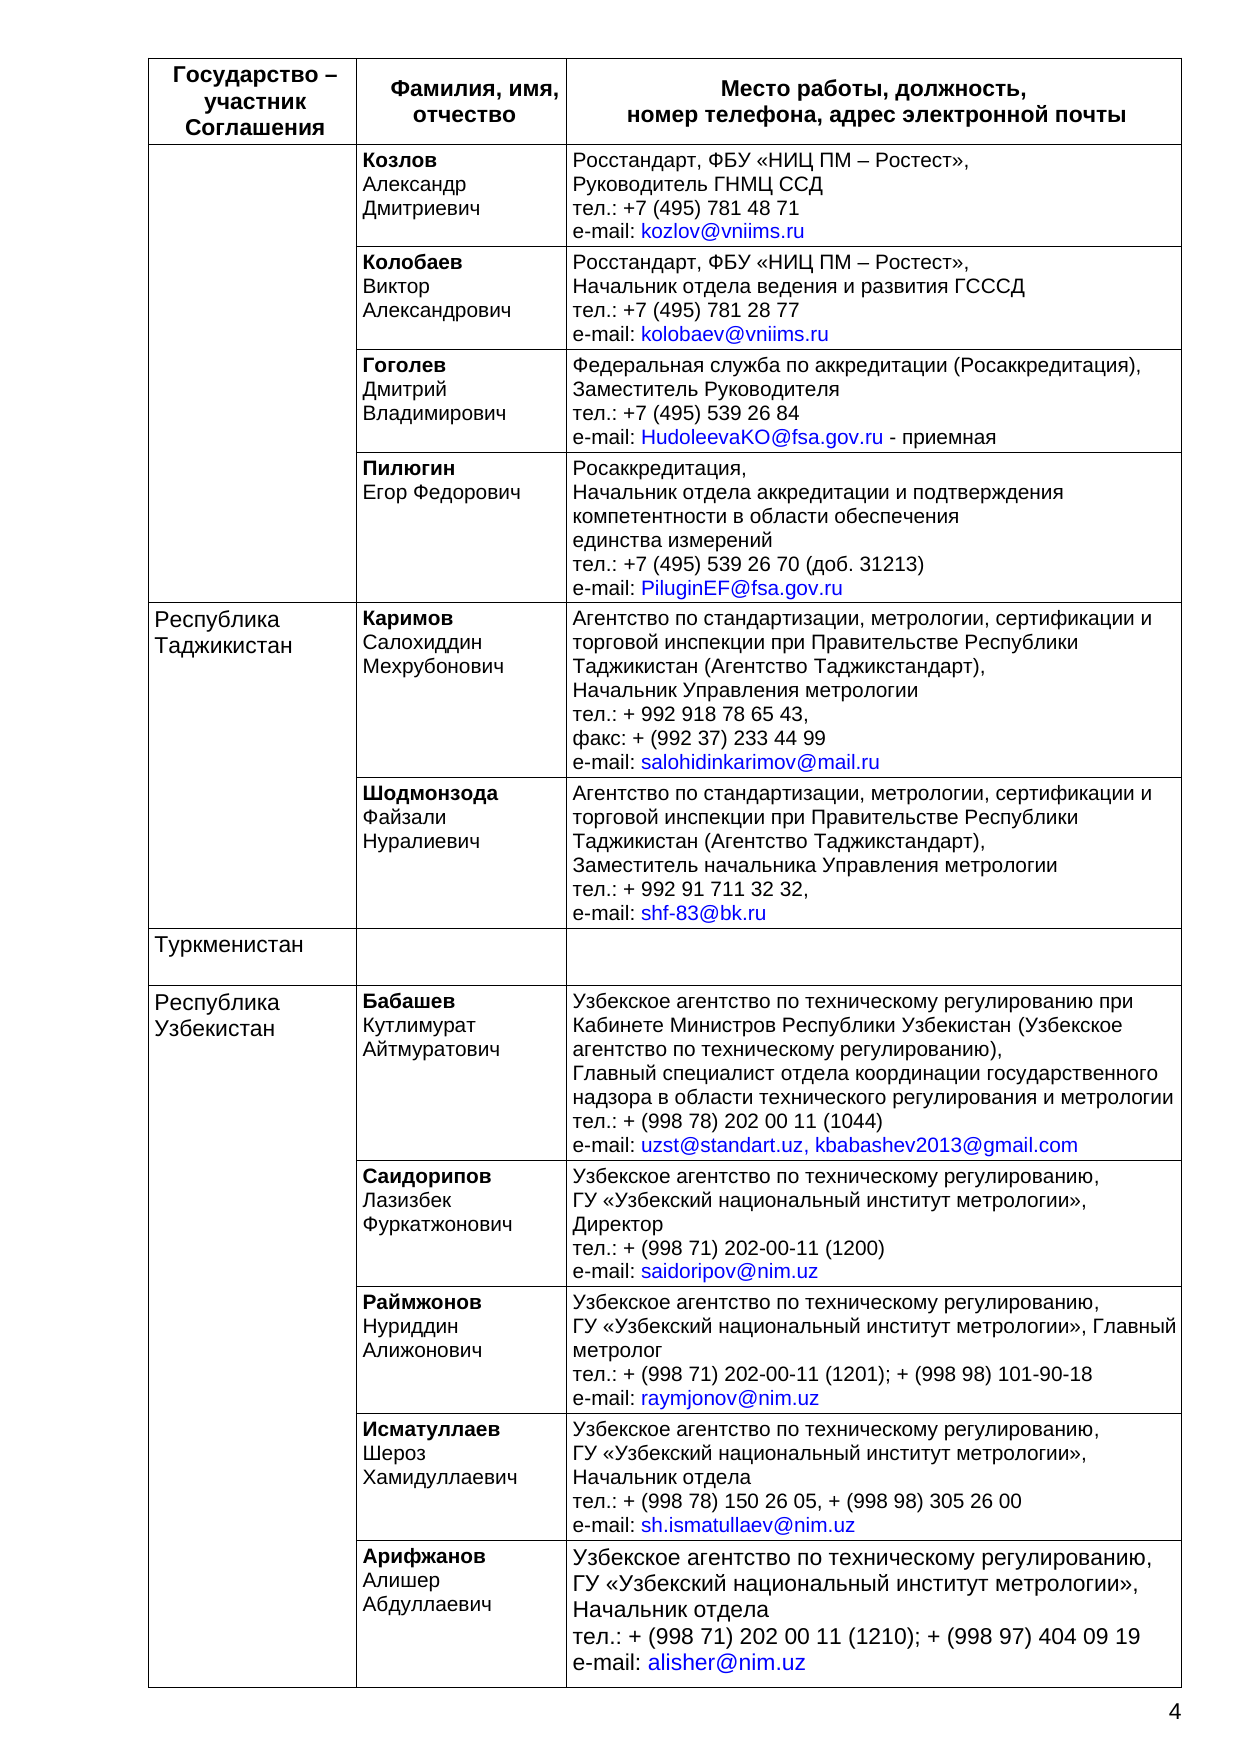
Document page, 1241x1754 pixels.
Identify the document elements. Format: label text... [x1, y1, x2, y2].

table_cell Росаккредитация, Начальник отдела аккредитации и подтверждения компетентности в области обеспечения единства измерений тел.: +7 (495) 539 26 70 (доб. 31213) e-mail: PiluginEF@fsa.gov.ru [567, 453, 1181, 602]
table_cell Агентство по стандартизации, метрологии, сертификации и торговой инспекции при Правительстве Республики Таджикистан (Агентство Таджикстандарт), Заместитель начальника Управления метрологии тел.: + 992 91 711 32 32, е-mail: shf-83@bk.ru [567, 778, 1181, 927]
table_cell Республика Таджикистан [149, 603, 356, 927]
table_cell Исматуллаев Шероз Хамидуллаевич [357, 1414, 566, 1539]
table_cell [357, 929, 566, 985]
table_header Государство – участник Соглашения [149, 59, 356, 143]
table_cell Пилюгин Егор Федорович [357, 453, 566, 602]
table_cell Бабашев Кутлимурат Айтмуратович [357, 986, 566, 1159]
table_cell Узбекское агентство по техническому регулированию при Кабинете Министров Республики Узбекистан (Узбекское агентство по техническому регулированию), Главный специалист отдела координации государственного надзора в области технического регулирования и метрологии тел.: + (998 78) 202 00 11 (1044) е-mail: uzst@standart.uz, kbabashev2013@gmail.com [567, 986, 1181, 1159]
table_cell Узбекское агентство по техническому регулированию, ГУ «Узбекский национальный институт метрологии», Начальник отдела тел.: + (998 78) 150 26 05, + (998 98) 305 26 00 е-mail: sh.ismatullaev@nim.uz [567, 1414, 1181, 1539]
table_cell [567, 929, 1181, 985]
table_header Место работы, должность, номер телефона, адрес электронной почты [567, 59, 1181, 143]
table_cell Саидорипов Лазизбек Фуркатжонович [357, 1161, 566, 1286]
table_cell Федеральная служба по аккредитации (Росаккредитация), Заместитель Руководителя тел.: +7 (495) 539 26 84 e-mail: HudoleevaKO@fsa.gov.ru - приемная [567, 350, 1181, 452]
table_cell Республика Узбекистан [149, 986, 356, 1687]
table_cell Шодмонзода Файзали Нуралиевич [357, 778, 566, 927]
table_cell Росстандарт, ФБУ «НИЦ ПМ – Ростест», Начальник отдела ведения и развития ГСССД тел.: +7 (495) 781 28 77 e-mail: kolobaev@vniims.ru [567, 247, 1181, 349]
table_header Фамилия, имя, отчество [357, 59, 566, 143]
table_cell Гоголев Дмитрий Владимирович [357, 350, 566, 452]
table_cell Узбекское агентство по техническому регулированию, ГУ «Узбекский национальный институт метрологии», Директор тел.: + (998 71) 202-00-11 (1200) e-mail: saidoripov@nim.uz [567, 1161, 1181, 1286]
table_cell Узбекское агентство по техническому регулированию, ГУ «Узбекский национальный институт метрологии», Главный метролог тел.: + (998 71) 202-00-11 (1201); + (998 98) 101-90-18 e-mail: raymjonov@nim.uz [567, 1287, 1181, 1413]
table_cell Узбекское агентство по техническому регулированию, ГУ «Узбекский национальный институт метрологии», Начальник отдела тел.: + (998 71) 202 00 11 (1210); + (998 97) 404 09 19 e-mail: alisher@nim.uz [567, 1541, 1181, 1687]
table_cell Туркменистан [149, 929, 356, 985]
table_cell Агентство по стандартизации, метрологии, сертификации и торговой инспекции при Правительстве Республики Таджикистан (Агентство Таджикстандарт), Начальник Управления метрологии тел.: + 992 918 78 65 43, факс: + (992 37) 233 44 99 е-mail: salohidinkarimov@mail.ru [567, 603, 1181, 777]
table_cell Козлов Александр Дмитриевич [357, 145, 566, 246]
table_cell Каримов Салохиддин Мехрубонович [357, 603, 566, 777]
table_cell Раймжонов Нуриддин Алижонович [357, 1287, 566, 1413]
table_cell Арифжанов Алишер Абдуллаевич [357, 1541, 566, 1687]
table_cell Колобаев Виктор Александрович [357, 247, 566, 349]
table_cell Росстандарт, ФБУ «НИЦ ПМ – Ростест», Руководитель ГНМЦ ССД тел.: +7 (495) 781 48 71 e-mail: kozlov@vniims.ru [567, 145, 1181, 246]
